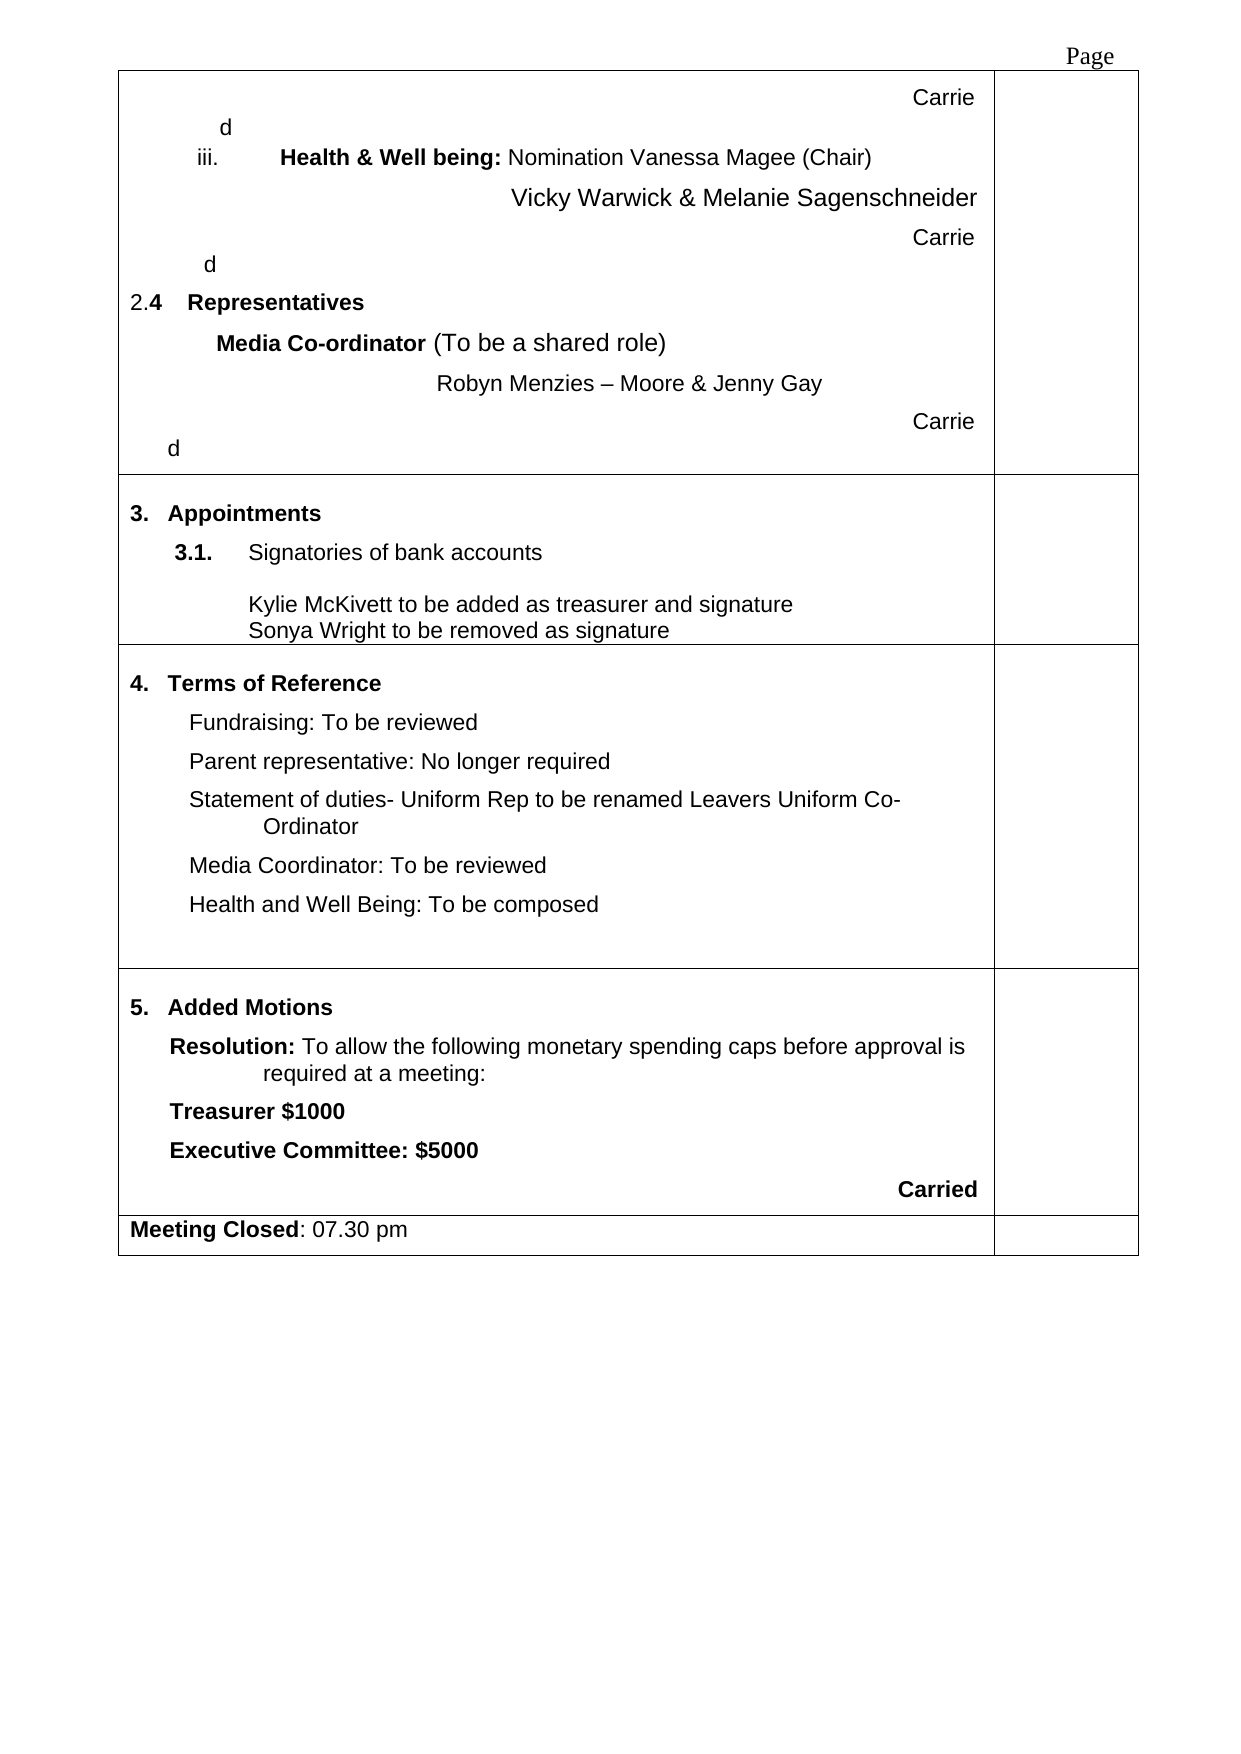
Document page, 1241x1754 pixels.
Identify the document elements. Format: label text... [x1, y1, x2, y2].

table_cell [995, 969, 1138, 1215]
table_cell [995, 475, 1138, 644]
table_cell Terms of Reference Fundraising: To be reviewed Parent representative: No longer required Statement of duties- Uniform Rep to be renamed Leavers Uniform Co-Ordinator Media Coordinator: To be reviewed Health and Well Being: To be composed [119, 645, 994, 968]
table_cell Appointments Signatories of bank accounts Kylie McKivett to be added as treasurer and signature Sonya Wright to be removed as signature [119, 475, 994, 644]
table_cell [995, 71, 1138, 473]
table_cell [995, 645, 1138, 968]
table_cell [995, 1216, 1138, 1255]
table_cell Added Motions Resolution: To allow the following monetary spending caps before approval is required at a meeting: Treasurer $1000 Executive Committee: $5000 Carried [119, 969, 994, 1215]
table_cell Meeting Closed: 07.30 pm [119, 1216, 994, 1255]
